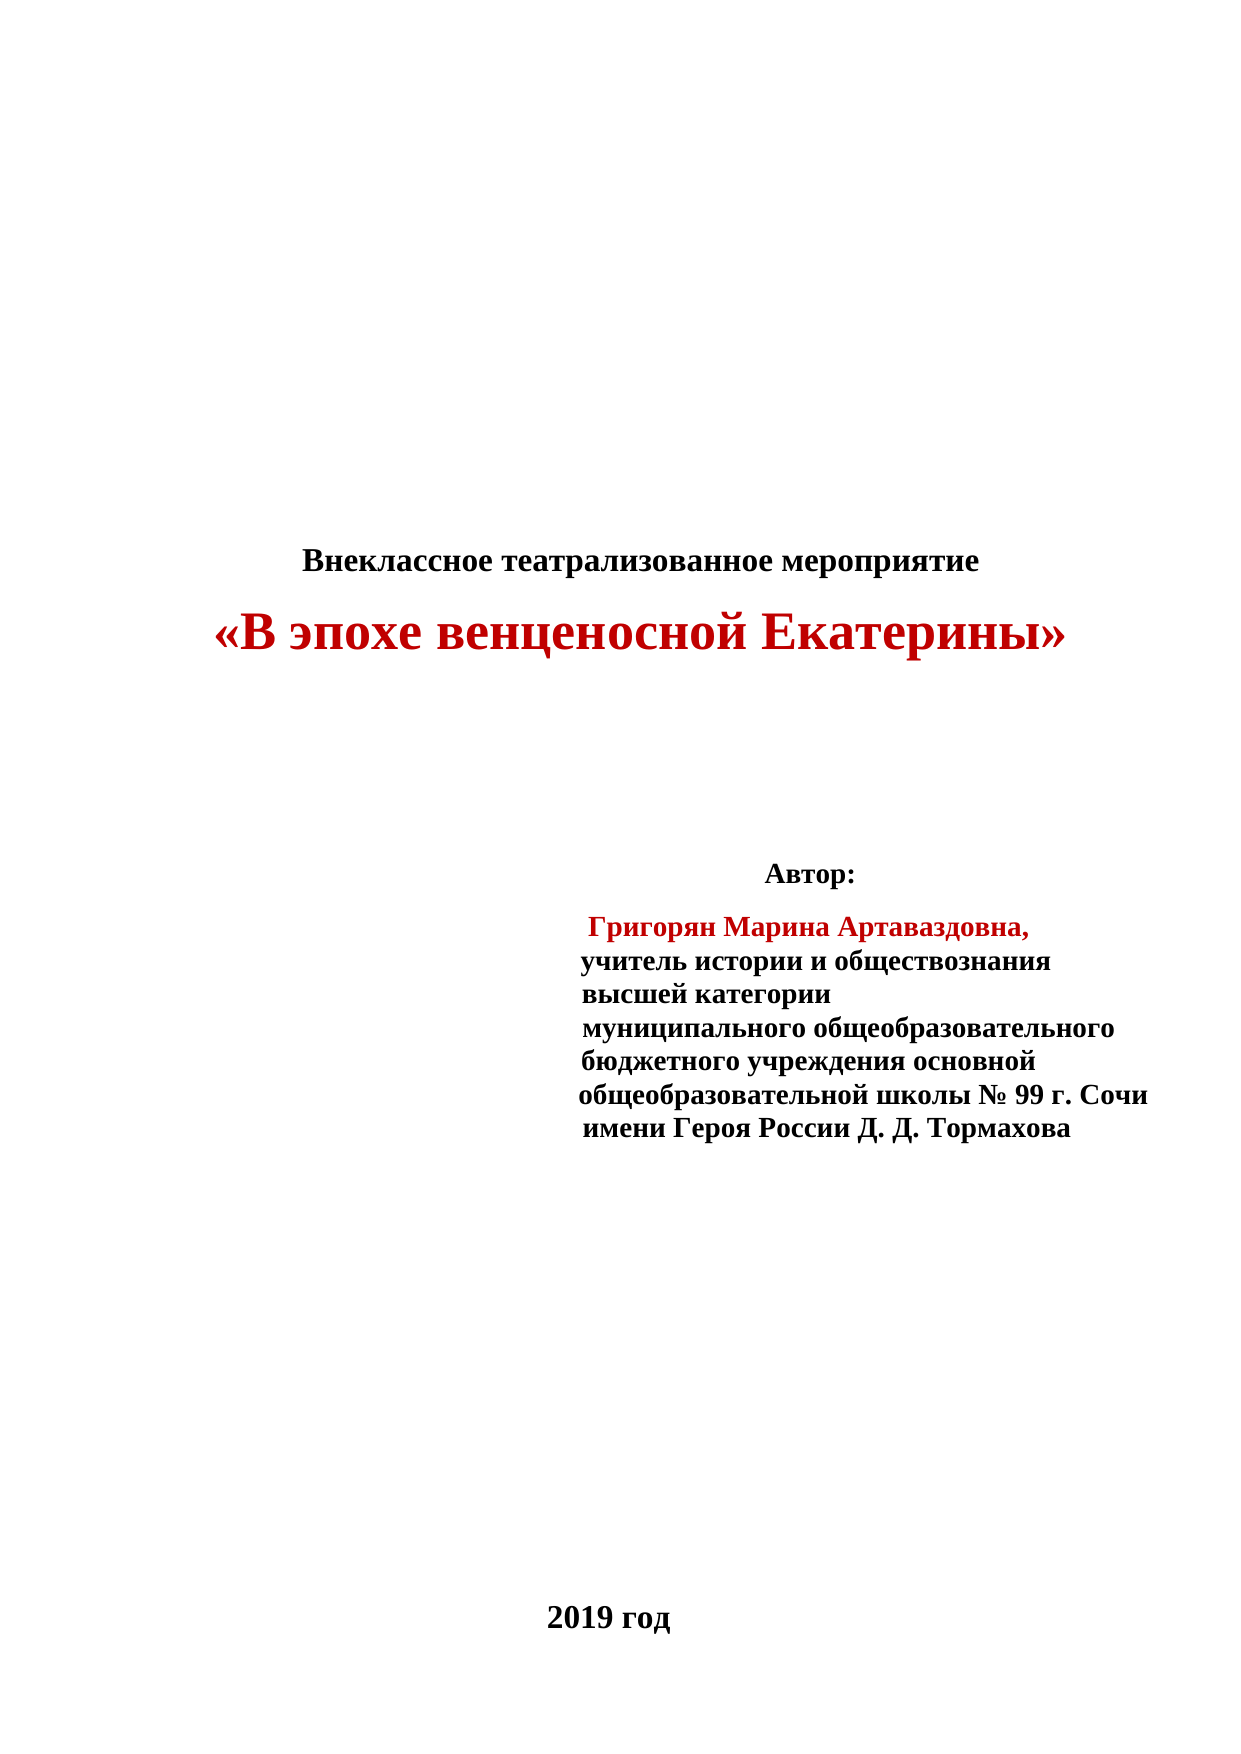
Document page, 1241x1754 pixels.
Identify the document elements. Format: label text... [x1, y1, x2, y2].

text высшей категории [130, 976, 1152, 1010]
text общеобразовательной школы № 99 г. Сочи [130, 1077, 1152, 1111]
text Григорян Марина Артаваздовна, [130, 909, 1152, 943]
text бюджетного учреждения основной [130, 1043, 1152, 1077]
text учитель истории и обществознания [130, 943, 1152, 976]
text муниципального общеобразовательного [130, 1010, 1152, 1043]
text «В эпохе венценосной Екатерины» [130, 598, 1152, 661]
text Автор: [130, 856, 1152, 890]
text имени Героя России Д. Д. Тормахова [130, 1111, 1152, 1144]
text Внеклассное театрализованное мероприятие [130, 541, 1152, 579]
text 2019 год [130, 1598, 1152, 1636]
